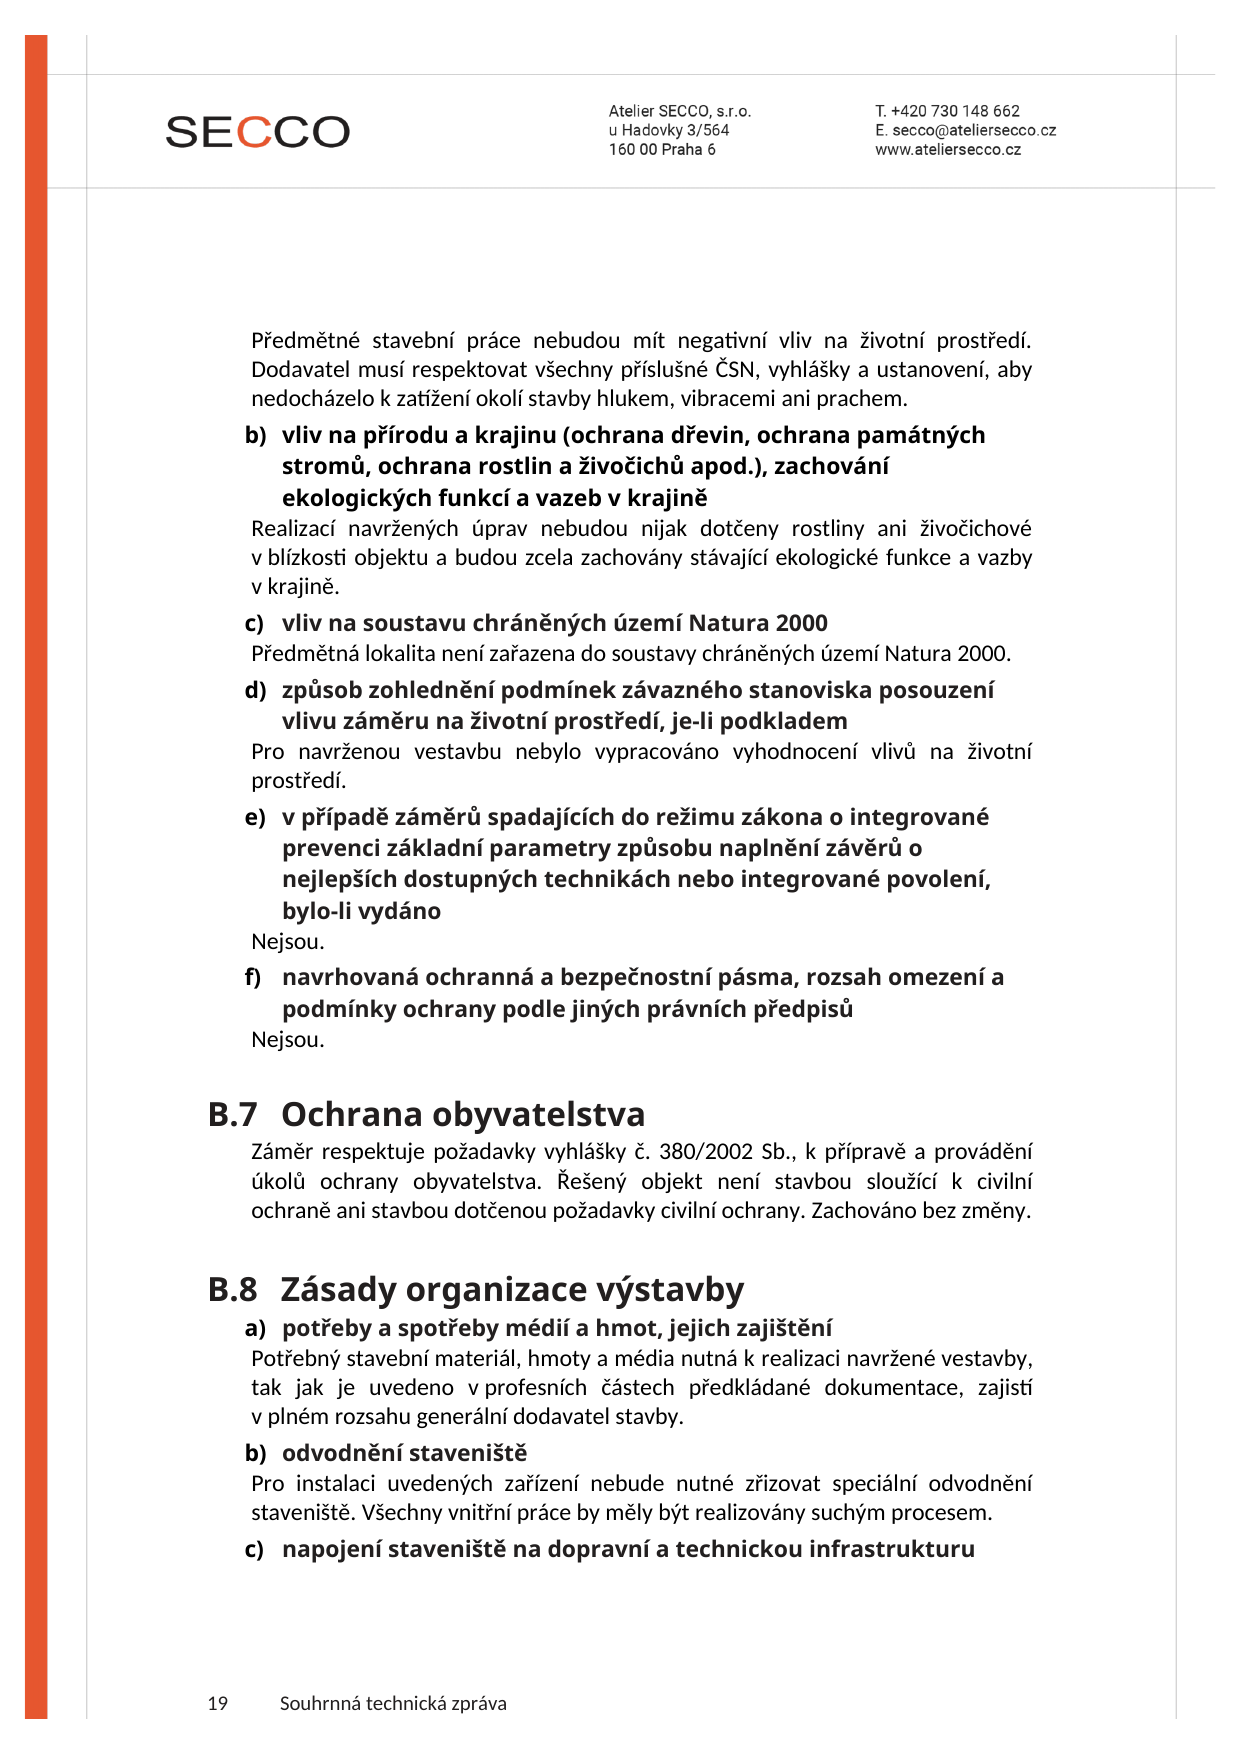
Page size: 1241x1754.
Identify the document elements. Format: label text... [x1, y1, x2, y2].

text vliv na soustavu chráněných území Natura 2000 [244, 607, 1033, 638]
text v případě záměrů spadajících do režimu zákona o integrované prevenci základní parametry způsobu naplnění závěrů o nejlepších dostupných technikách nebo integrované povolení, bylo-li vydáno [244, 801, 1033, 926]
text Pro navrženou vestavbu nebylo vypracováno vyhodnocení vlivů na životní prostředí. [251, 736, 1033, 794]
text Nejsou. [251, 1024, 1033, 1053]
text navrhovaná ochranná a bezpečnostní pásma, rozsah omezení a podmínky ochrany podle jiných právních předpisů [244, 961, 1033, 1024]
text Realizací navržených úprav nebudou nijak dotčeny rostliny ani živočichové v blízkosti objektu a budou zcela zachovány stávající ekologické funkce a vazby v krajině. [251, 513, 1033, 601]
text Záměr respektuje požadavky vyhlášky č. 380/2002 Sb., k přípravě a provádění úkolů ochrany obyvatelstva. Řešený objekt není stavbou sloužící k civilní ochraně ani stavbou dotčenou požadavky civilní ochrany. Zachováno bez změny. [251, 1136, 1033, 1224]
text Zásady organizace výstavby [207, 1266, 1033, 1311]
text Potřebný stavební materiál, hmoty a média nutná k realizaci navržené vestavby, tak jak je uvedeno v profesních částech předkládané dokumentace, zajistí v plném rozsahu generální dodavatel stavby. [251, 1343, 1033, 1431]
text vliv na přírodu a krajinu (ochrana dřevin, ochrana památných stromů, ochrana rostlin a živočichů apod.), zachování ekologických funkcí a vazeb v krajině [244, 419, 1033, 513]
list potřeby a spotřeby médií a hmot, jejich zajištění [244, 1311, 1033, 1343]
picture [24, 35, 1216, 1719]
text Předmětné stavební práce nebudou mít negativní vliv na životní prostředí. Dodavatel musí respektovat všechny příslušné ČSN, vyhlášky a ustanovení, aby nedocházelo k zatížení okolí stavby hlukem, vibracemi ani prachem. [251, 325, 1033, 413]
text způsob zohlednění podmínek závazného stanoviska posouzení vlivu záměru na životní prostředí, je-li podkladem [244, 673, 1033, 736]
text napojení staveniště na dopravní a technickou infrastrukturu [244, 1533, 1033, 1564]
text Ochrana obyvatelstva [207, 1091, 1033, 1136]
text odvodnění staveniště [244, 1437, 1033, 1468]
text Pro instalaci uvedených zařízení nebude nutné zřizovat speciální odvodnění staveniště. Všechny vnitřní práce by měly být realizovány suchým procesem. [251, 1468, 1033, 1527]
text Nejsou. [251, 926, 1033, 955]
text Předmětná lokalita není zařazena do soustavy chráněných území Natura 2000. [251, 638, 1033, 667]
